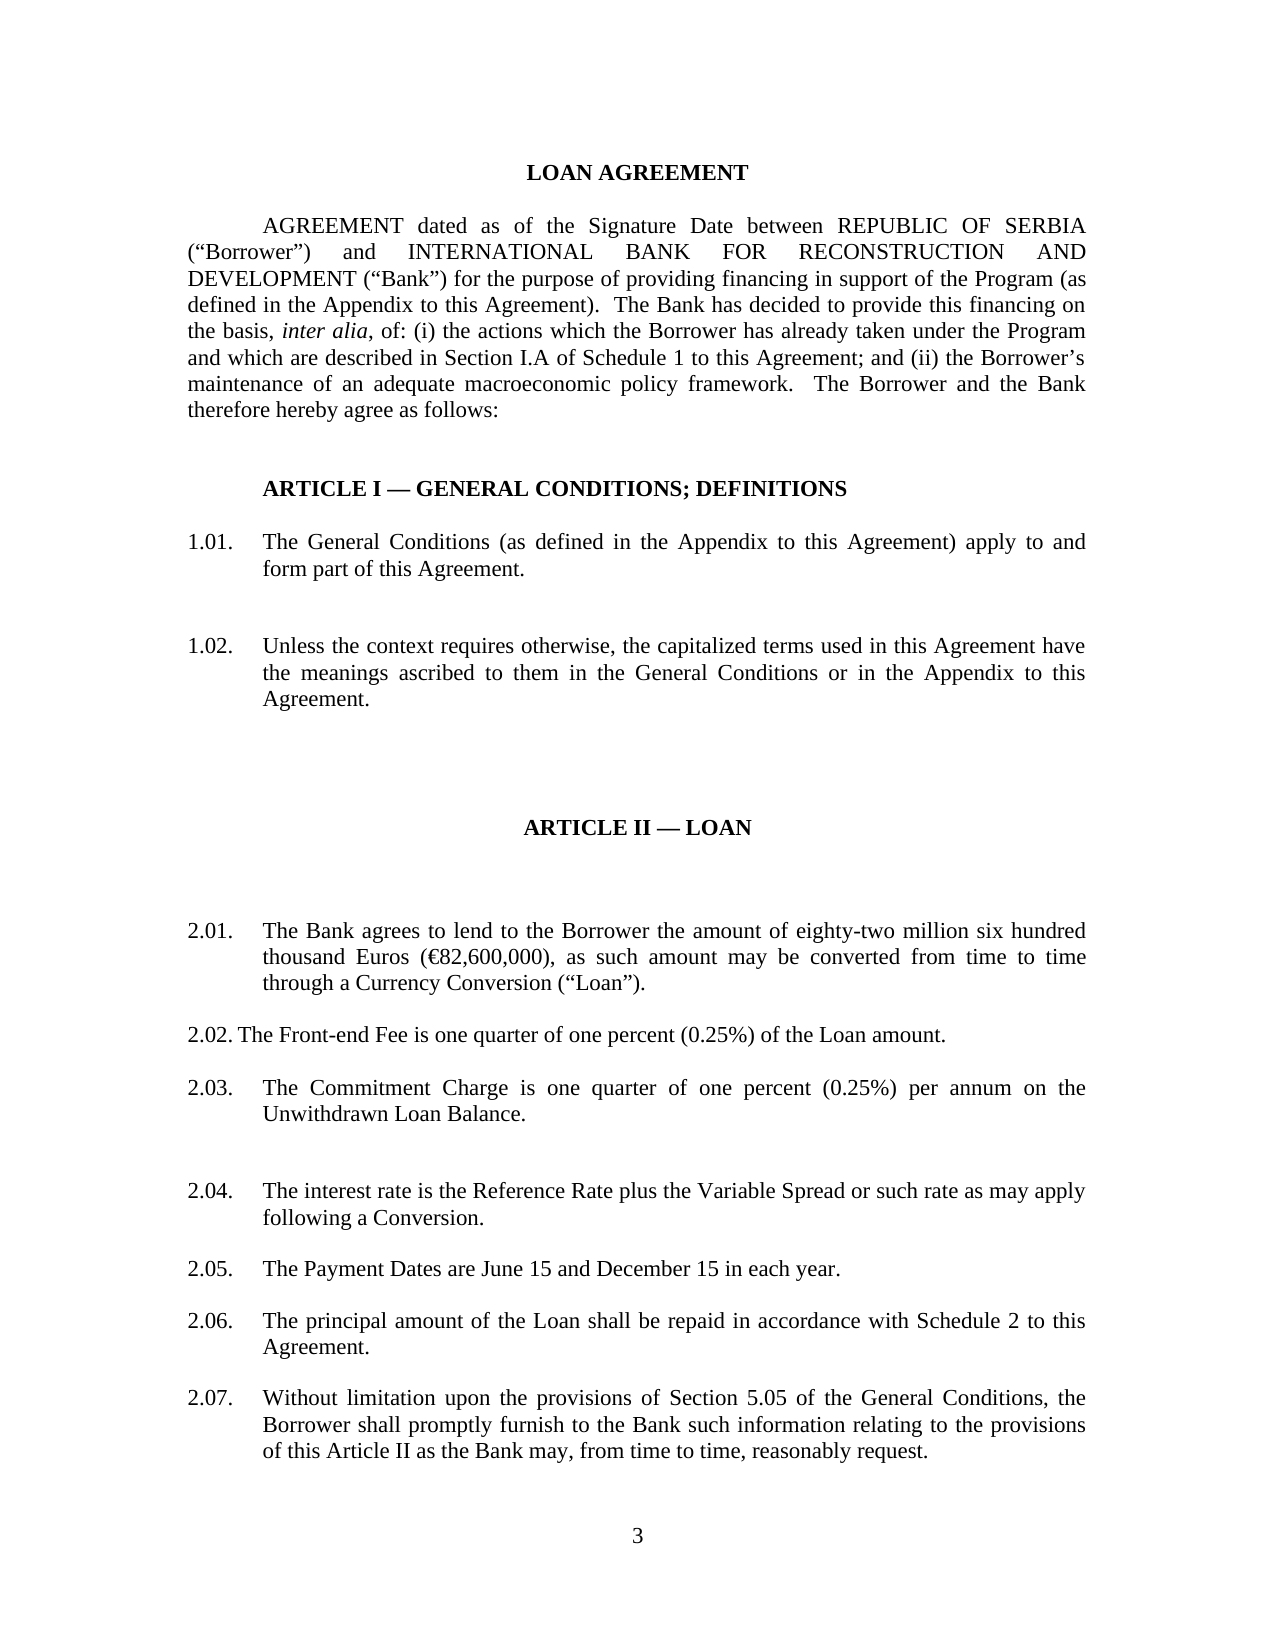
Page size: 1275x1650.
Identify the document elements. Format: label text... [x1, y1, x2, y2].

text ARTICLE II — LOAN [187, 814, 1087, 840]
text 2.07. Without limitation upon the provisions of Section 5.05 of the General Conditions, the Borrower shall promptly furnish to the Bank such information relating to the provisions of this Article II as the Bank may, from time to time, reasonably request. [187, 1384, 1087, 1463]
list Unless the context requires otherwise, the capitalized terms used in this Agreement have the meanings ascribed to them in the General Conditions or in the Appendix to this Agreement. [187, 632, 1087, 711]
text 2.01. The Bank agrees to lend to the Borrower the amount of eighty-two million six hundred thousand Euros (€82,600,000), as such amount may be converted from time to time through a Currency Conversion (“Loan”). [187, 917, 1087, 996]
title LOAN AGREEMENT [187, 159, 1087, 186]
list The General Conditions (as defined in the Appendix to this Agreement) apply to and form part of this Agreement. [187, 528, 1087, 581]
subtitle ARTICLE I — GENERAL CONDITIONS; DEFINITIONS [262, 476, 1087, 502]
text 2.05. The Payment Dates are June 15 and December 15 in each year. [187, 1255, 1087, 1282]
text 2.04. The interest rate is the Reference Rate plus the Variable Spread or such rate as may apply following a Conversion. [187, 1178, 1087, 1230]
text 2.06. The principal amount of the Loan shall be repaid in accordance with Schedule 2 to this Agreement. [187, 1307, 1087, 1359]
list The Front-end Fee is one quarter of one percent (0.25%) of the Loan amount. [187, 1021, 1087, 1047]
text 2.03. The Commitment Charge is one quarter of one percent (0.25%) per annum on the Unwithdrawn Loan Balance. [187, 1073, 1087, 1126]
text AGREEMENT dated as of the Signature Date between REPUBLIC OF SERBIA (“Borrower”) and INTERNATIONAL BANK FOR RECONSTRUCTION AND DEVELOPMENT (“Bank”) for the purpose of providing financing in support of the Program (as defined in the Appendix to this Agreement). The Bank has decided to provide this financing on the basis, inter alia, of: (i) the actions which the Borrower has already taken under the Program and which are described in Section I.A of Schedule 1 to this Agreement; and (ii) the Borrower’s maintenance of an adequate macroeconomic policy framework. The Borrower and the Bank therefore hereby agree as follows: [187, 212, 1087, 423]
